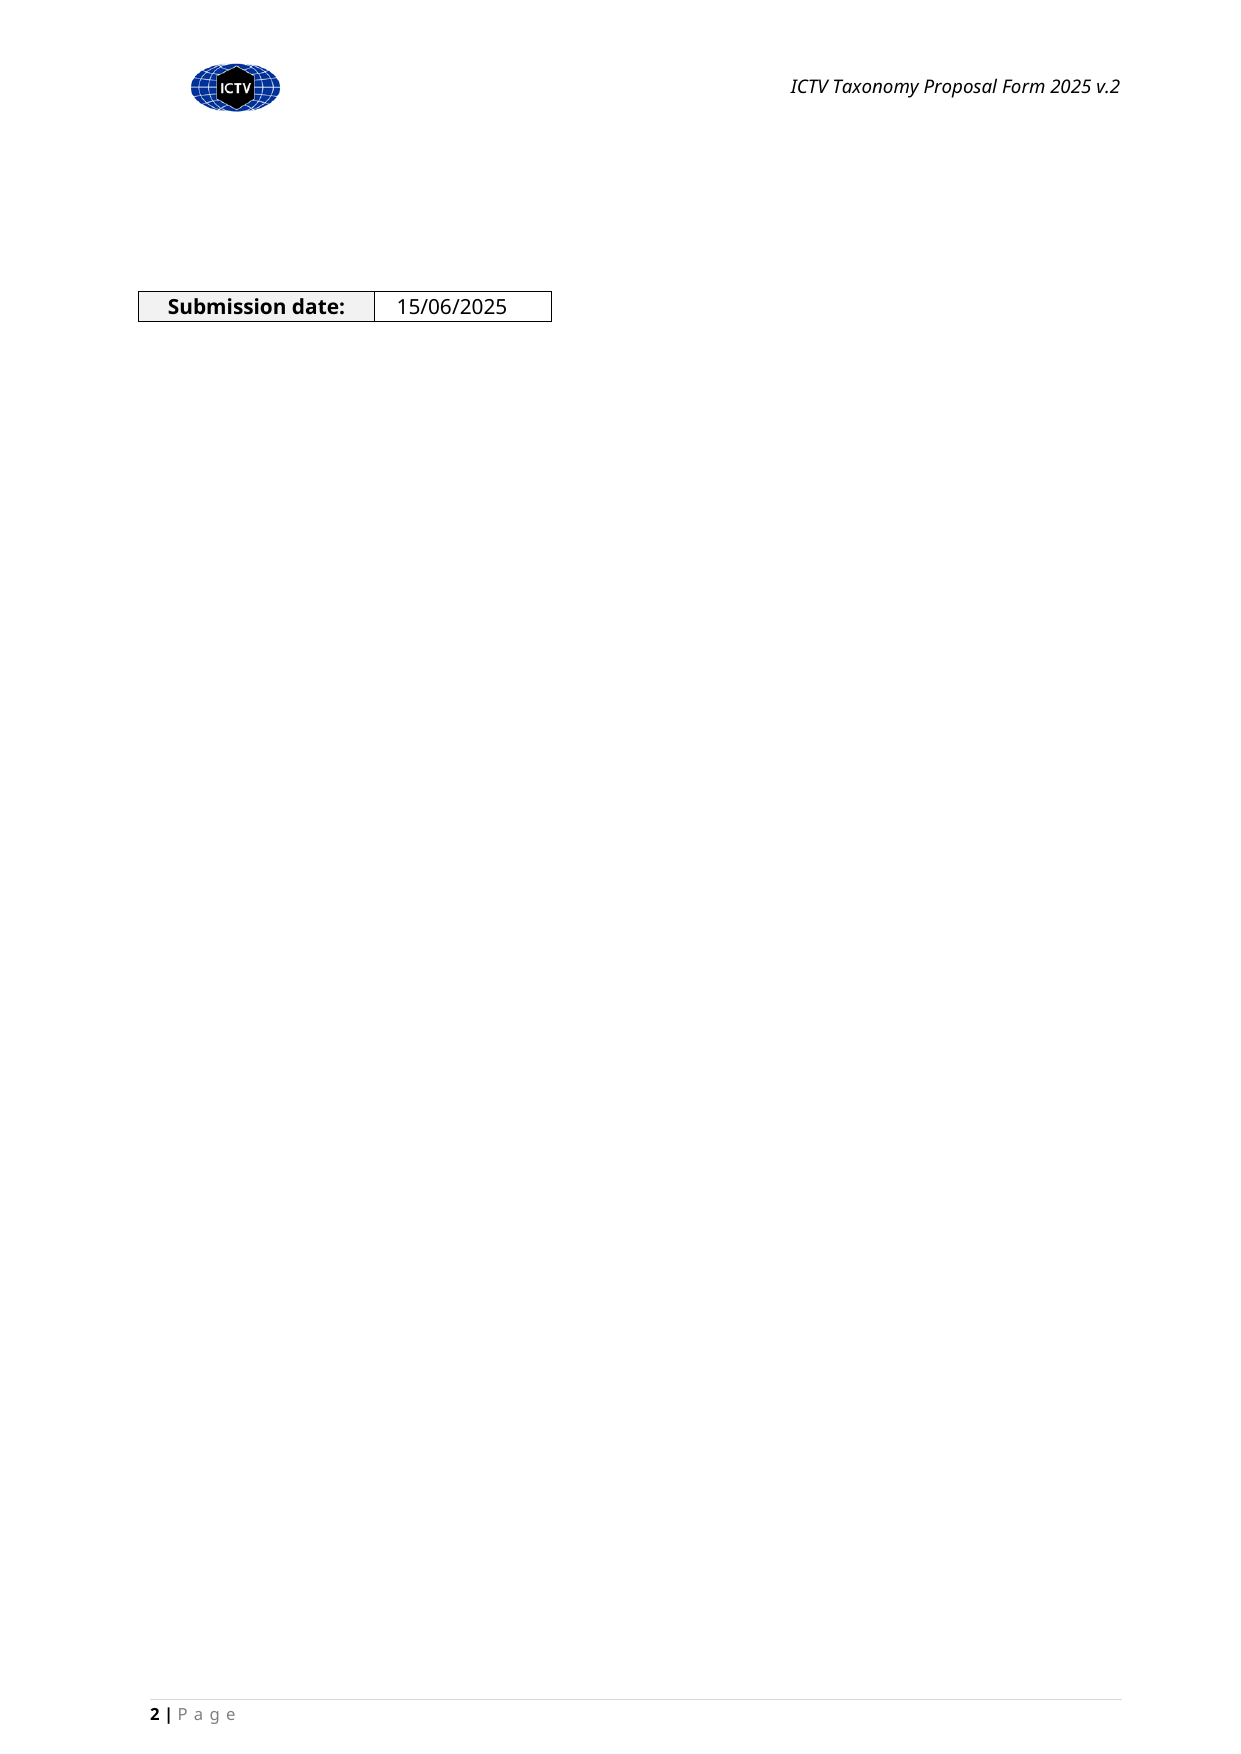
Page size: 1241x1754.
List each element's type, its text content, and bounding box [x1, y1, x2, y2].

table_header 15/06/2025 [375, 292, 551, 321]
table_header Submission date: [139, 292, 374, 321]
picture [190, 56, 282, 113]
